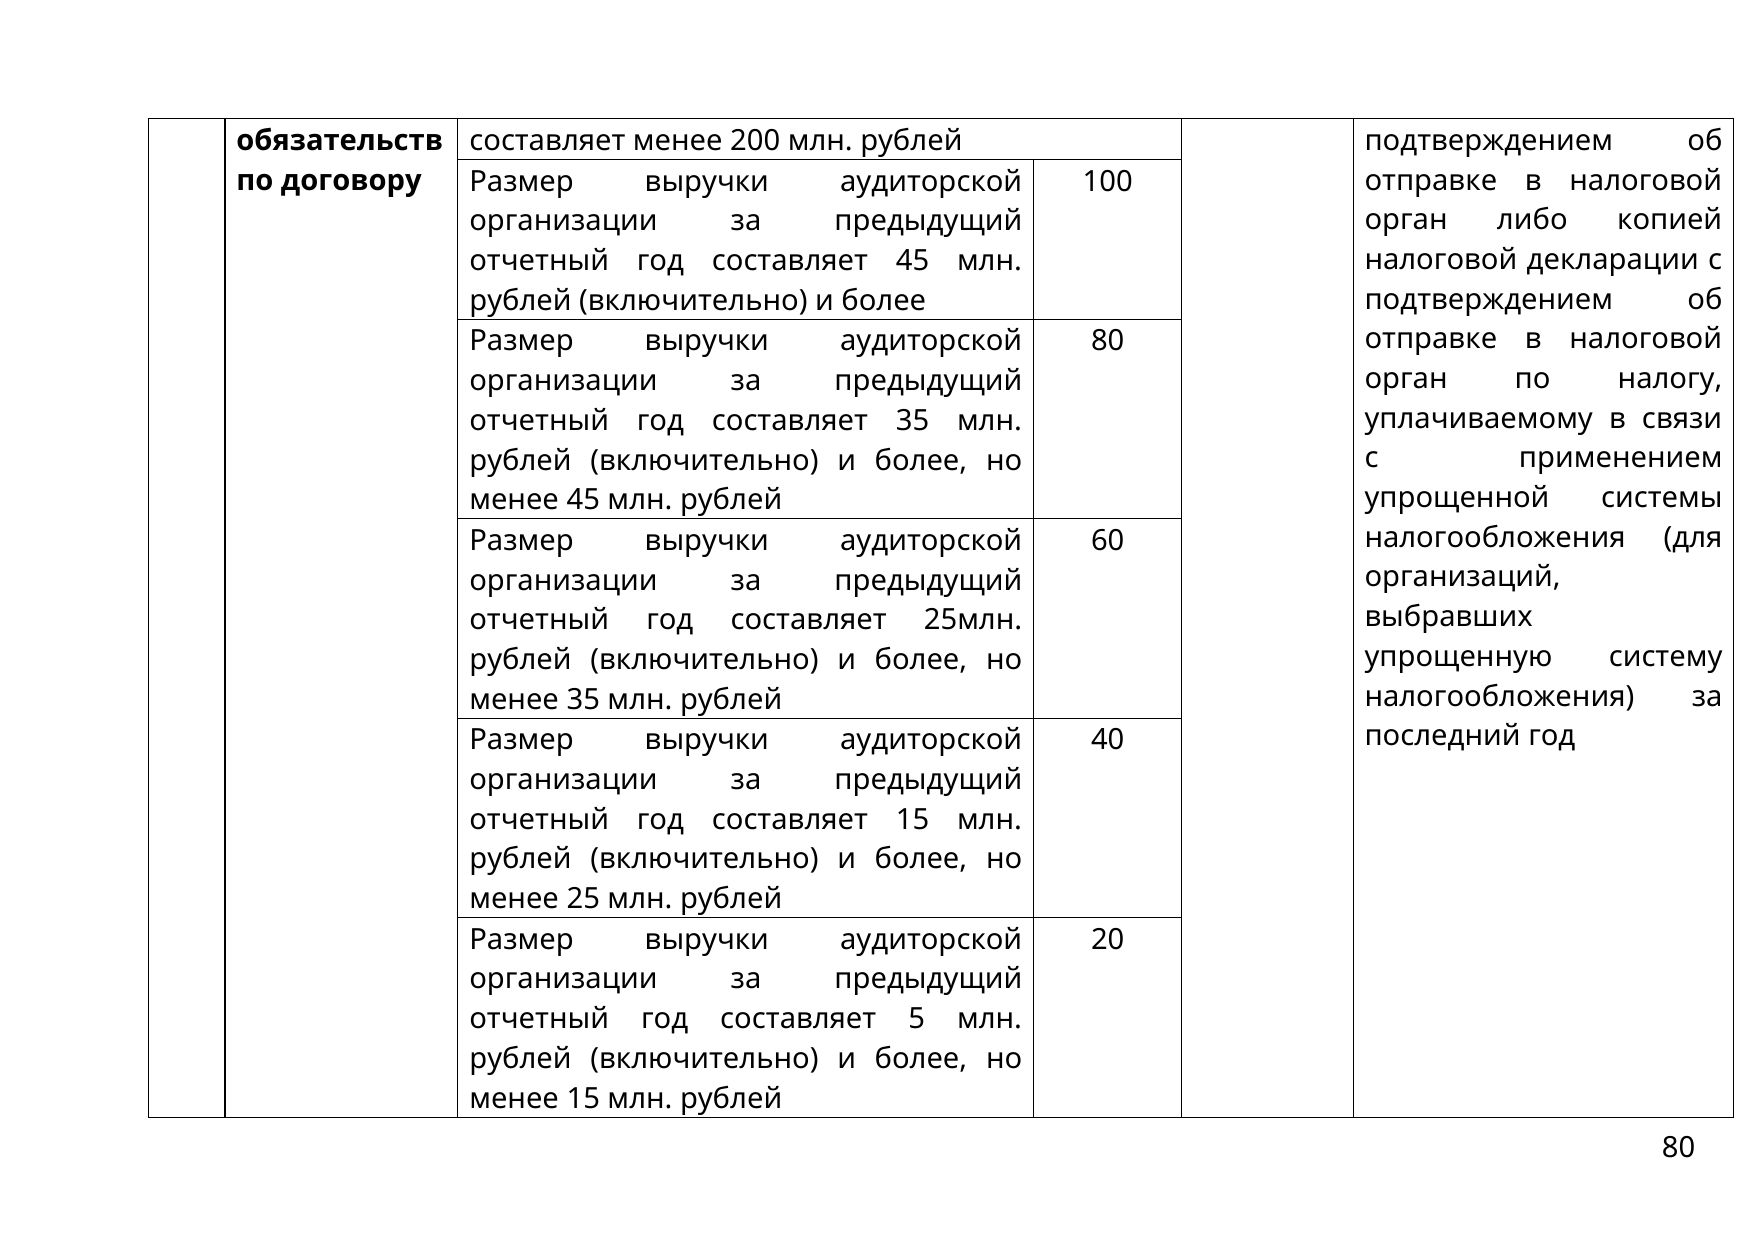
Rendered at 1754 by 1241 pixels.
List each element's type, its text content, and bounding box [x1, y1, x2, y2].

table_cell 80 [1034, 320, 1181, 518]
table_cell 60 [1034, 519, 1181, 718]
table_cell 40 [1034, 719, 1181, 917]
table_cell Размер выручки аудиторской организации за предыдущий отчетный год составляет 25млн. рублей (включительно) и более, но менее 35 млн. рублей [458, 519, 1033, 718]
table_cell 20 [1034, 918, 1181, 1117]
table_cell 100 [1034, 160, 1181, 319]
table_cell Размер выручки аудиторской организации за предыдущий отчетный год составляет 35 млн. рублей (включительно) и более, но менее 45 млн. рублей [458, 320, 1033, 518]
table_cell Размер выручки аудиторской организации за предыдущий отчетный год составляет 45 млн. рублей (включительно) и более [458, 160, 1033, 319]
table_cell Размер выручки аудиторской организации за предыдущий отчетный год составляет 5 млн. рублей (включительно) и более, но менее 15 млн. рублей [458, 918, 1033, 1117]
table_cell Размер выручки аудиторской организации за предыдущий отчетный год составляет 15 млн. рублей (включительно) и более, но менее 25 млн. рублей [458, 719, 1033, 917]
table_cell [458, 119, 1181, 159]
